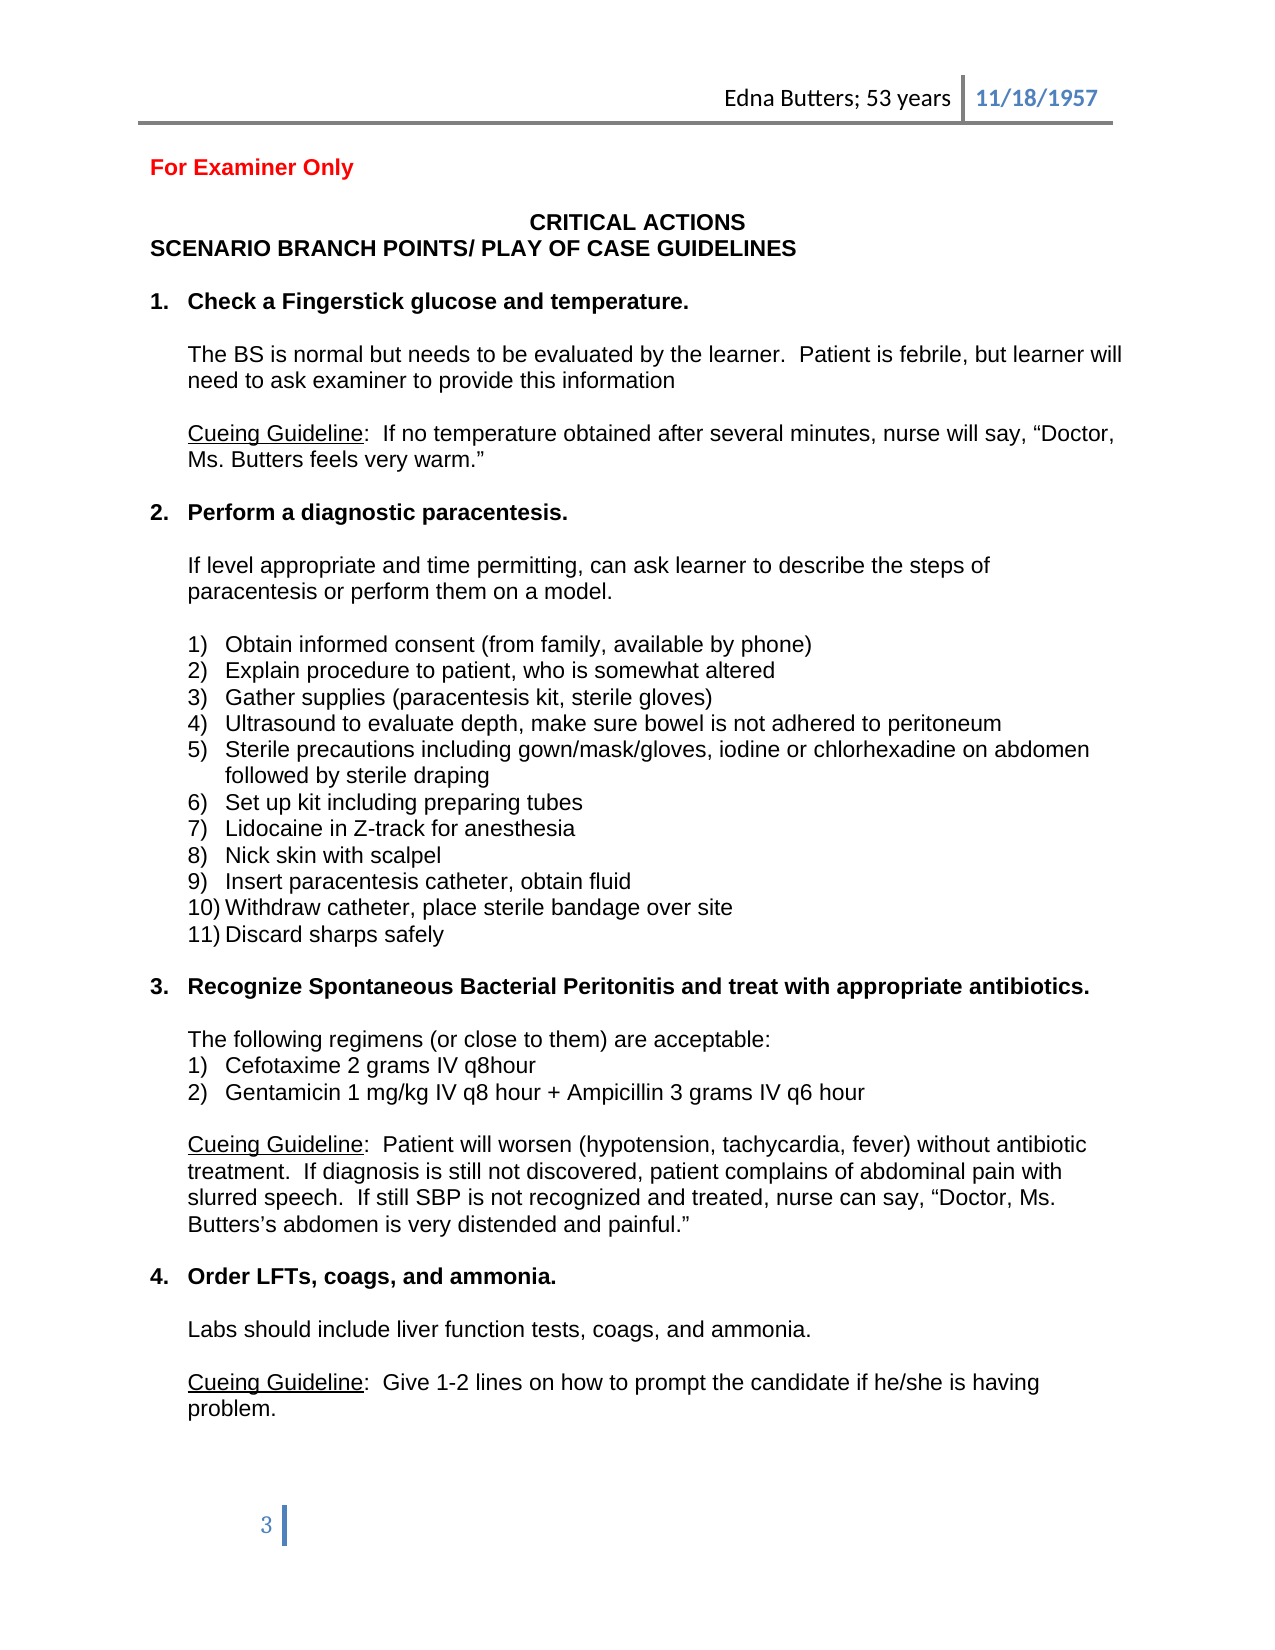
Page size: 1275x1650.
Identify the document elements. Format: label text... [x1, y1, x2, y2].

list Insert paracentesis catheter, obtain fluid [187, 868, 1125, 894]
list Cefotaxime 2 grams IV q8hour [187, 1052, 1125, 1079]
list Sterile precautions including gown/mask/gloves, iodine or chlorhexadine on abdomen followed by sterile draping [187, 736, 1125, 789]
list Check a Fingerstick glucose and temperature. [150, 288, 1125, 314]
text Scenario branch points/ PLAY OF CASE GUIDELINES [150, 235, 1125, 262]
text Cueing Guideline: If no temperature obtained after several minutes, nurse will say, “Doctor, Ms. Butters feels very warm.” [187, 420, 1125, 473]
text The BS is normal but needs to be evaluated by the learner. Patient is febrile, but learner will need to ask examiner to provide this information [187, 341, 1125, 393]
text If level appropriate and time permitting, can ask learner to describe the steps of paracentesis or perform them on a model. [187, 552, 1125, 604]
list Recognize Spontaneous Bacterial Peritonitis and treat with appropriate antibiotics. [150, 973, 1125, 1000]
list Explain procedure to patient, who is somewhat altered [187, 657, 1125, 683]
list Order LFTs, coags, and ammonia. [150, 1263, 1125, 1289]
list Gentamicin 1 mg/kg IV q8 hour + Ampicillin 3 grams IV q6 hour [187, 1079, 1125, 1105]
list Obtain informed consent (from family, available by phone) [187, 631, 1125, 657]
text Cueing Guideline: Patient will worsen (hypotension, tachycardia, fever) without antibiotic treatment. If diagnosis is still not discovered, patient complains of abdominal pain with slurred speech. If still SBP is not recognized and treated, nurse can say, “Doctor, Ms. Butters’s abdomen is very distended and painful.” [187, 1131, 1125, 1237]
text Cueing Guideline: Give 1-2 lines on how to prompt the candidate if he/she is having problem. [187, 1369, 1125, 1421]
text CRITICAL ACTIONS [150, 209, 1125, 235]
list Set up kit including preparing tubes [187, 789, 1125, 815]
list Nick skin with scalpel [187, 842, 1125, 868]
text For Examiner Only [150, 154, 1125, 180]
list Withdraw catheter, place sterile bandage over site [187, 894, 1125, 921]
list Gather supplies (paracentesis kit, sterile gloves) [187, 683, 1125, 710]
list Discard sharps safely [187, 921, 1125, 947]
text Labs should include liver function tests, coags, and ammonia. [187, 1316, 1125, 1342]
text The following regimens (or close to them) are acceptable: [187, 1026, 1125, 1052]
list Ultrasound to evaluate depth, make sure bowel is not adhered to peritoneum [187, 710, 1125, 736]
list Perform a diagnostic paracentesis. [150, 499, 1125, 525]
list Lidocaine in Z-track for anesthesia [187, 815, 1125, 842]
